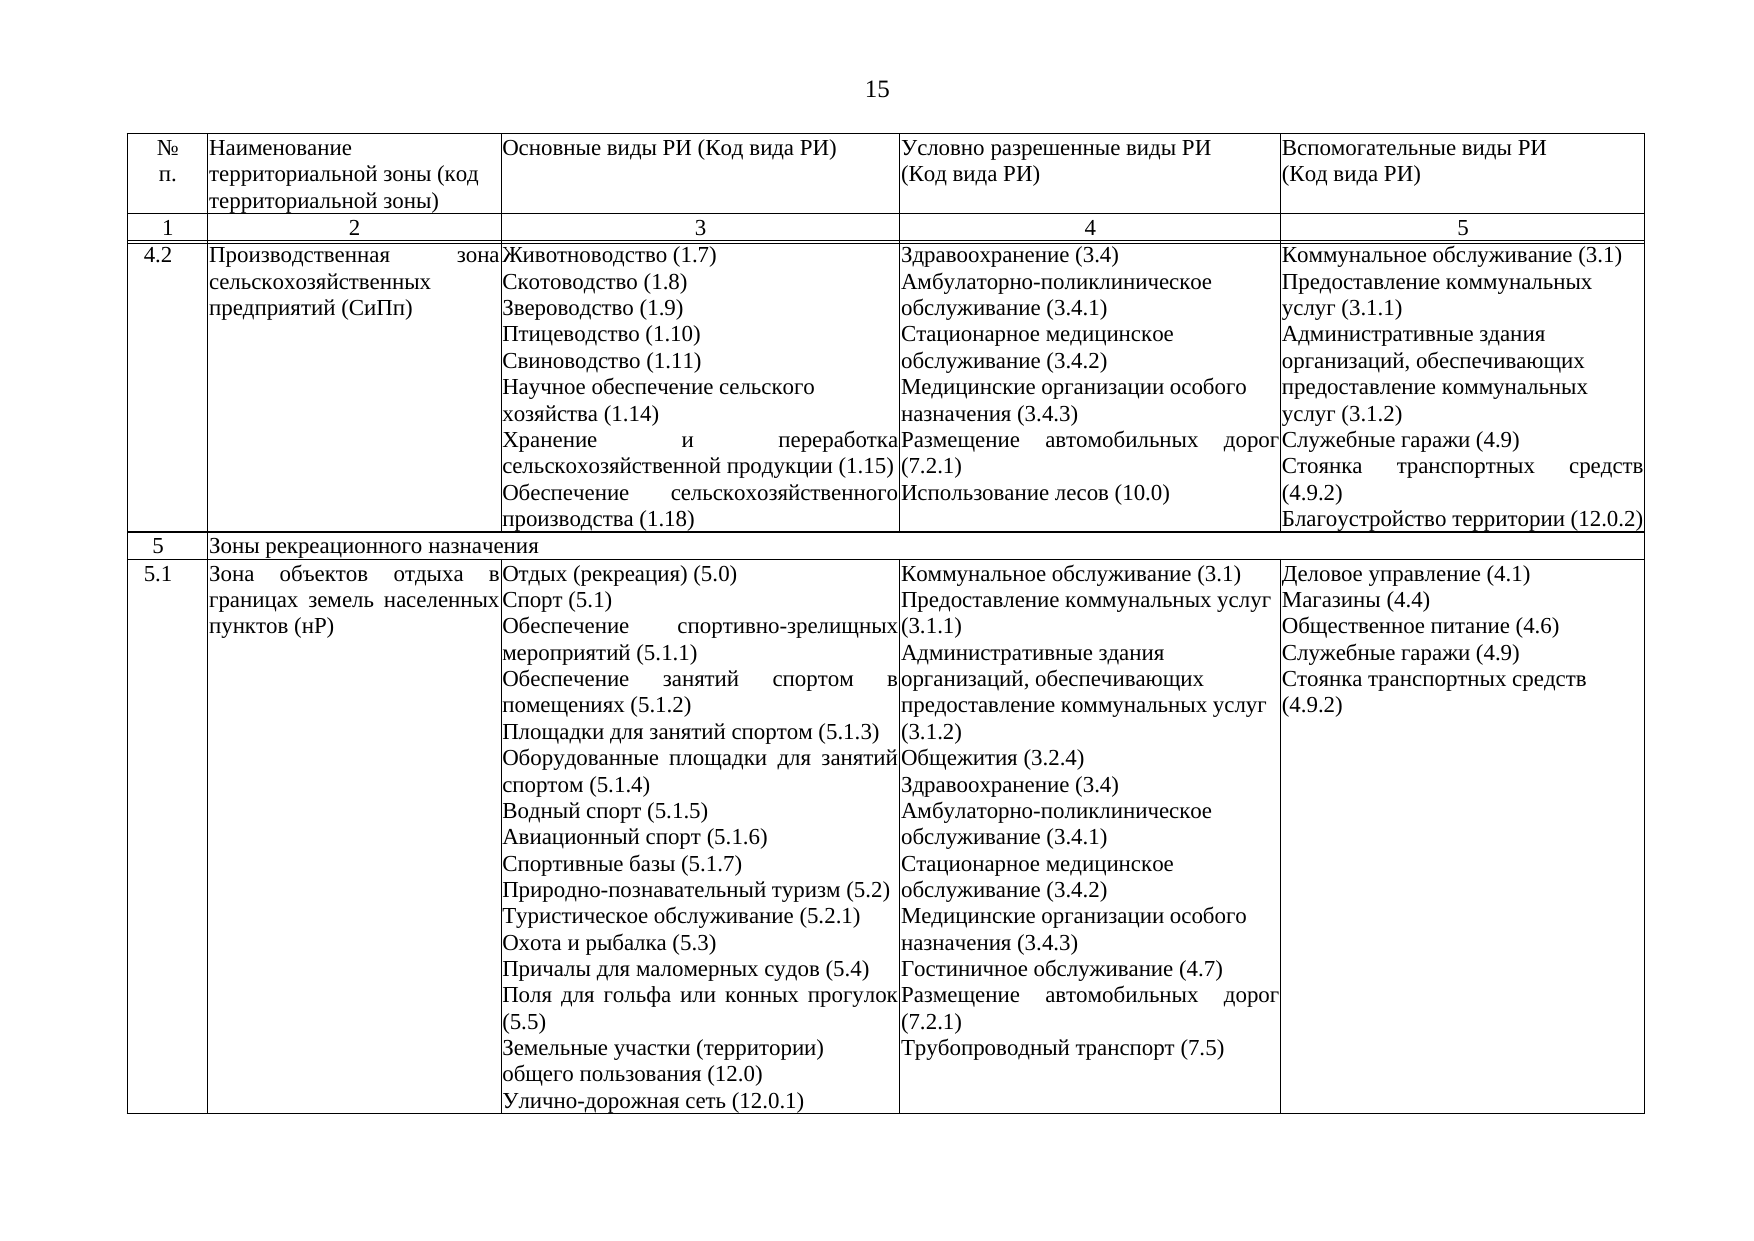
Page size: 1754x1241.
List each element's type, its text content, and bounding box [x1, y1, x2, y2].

table_header № п. [128, 134, 207, 213]
table_cell 5 [1281, 214, 1644, 240]
table_cell 3 [502, 214, 899, 240]
table_cell [128, 533, 207, 559]
table_header Вспомогательные виды РИ (Код вида РИ) [1281, 134, 1644, 213]
table_cell Деловое управление (4.1) Магазины (4.4) Общественное питание (4.6) Служебные гаражи (4.9) Стоянка транспортных средств (4.9.2) [1281, 560, 1644, 1113]
table_cell Животноводство (1.7) Скотоводство (1.8) Звероводство (1.9) Птицеводство (1.10) Свиноводство (1.11) Научное обеспечение сельского хозяйства (1.14) Хранение и переработка сельскохозяйственной продукции (1.15) Обеспечение сельскохозяйственного производства (1.18) [502, 244, 899, 531]
table_cell Здравоохранение (3.4) Амбулаторно-поликлиническое обслуживание (3.4.1) Стационарное медицинское обслуживание (3.4.2) Медицинские организации особого назначения (3.4.3) Размещение автомобильных дорог (7.2.1) Использование лесов (10.0) [900, 244, 1280, 531]
table_cell Зона объектов отдыха в границах земель населенных пунктов (нР) [208, 560, 501, 1113]
table_cell [128, 244, 207, 531]
table_header Условно разрешенные виды РИ (Код вида РИ) [900, 134, 1280, 213]
table_cell Производственная зона сельскохозяйственных предприятий (СиПп) [208, 244, 501, 531]
table_header Наименование территориальной зоны (код территориальной зоны) [208, 134, 501, 213]
table_cell [128, 560, 207, 1113]
table_cell Коммунальное обслуживание (3.1) Предоставление коммунальных услуг (3.1.1) Административные здания организаций, обеспечивающих предоставление коммунальных услуг (3.1.2) Служебные гаражи (4.9) Стоянка транспортных средств (4.9.2) Благоустройство территории (12.0.2) [1281, 244, 1644, 531]
table_cell 4 [900, 214, 1280, 240]
table_cell 2 [208, 214, 501, 240]
table_header Основные виды РИ (Код вида РИ) [502, 134, 899, 213]
table_cell Зоны рекреационного назначения [208, 533, 1644, 559]
table_cell 1 [128, 214, 207, 240]
